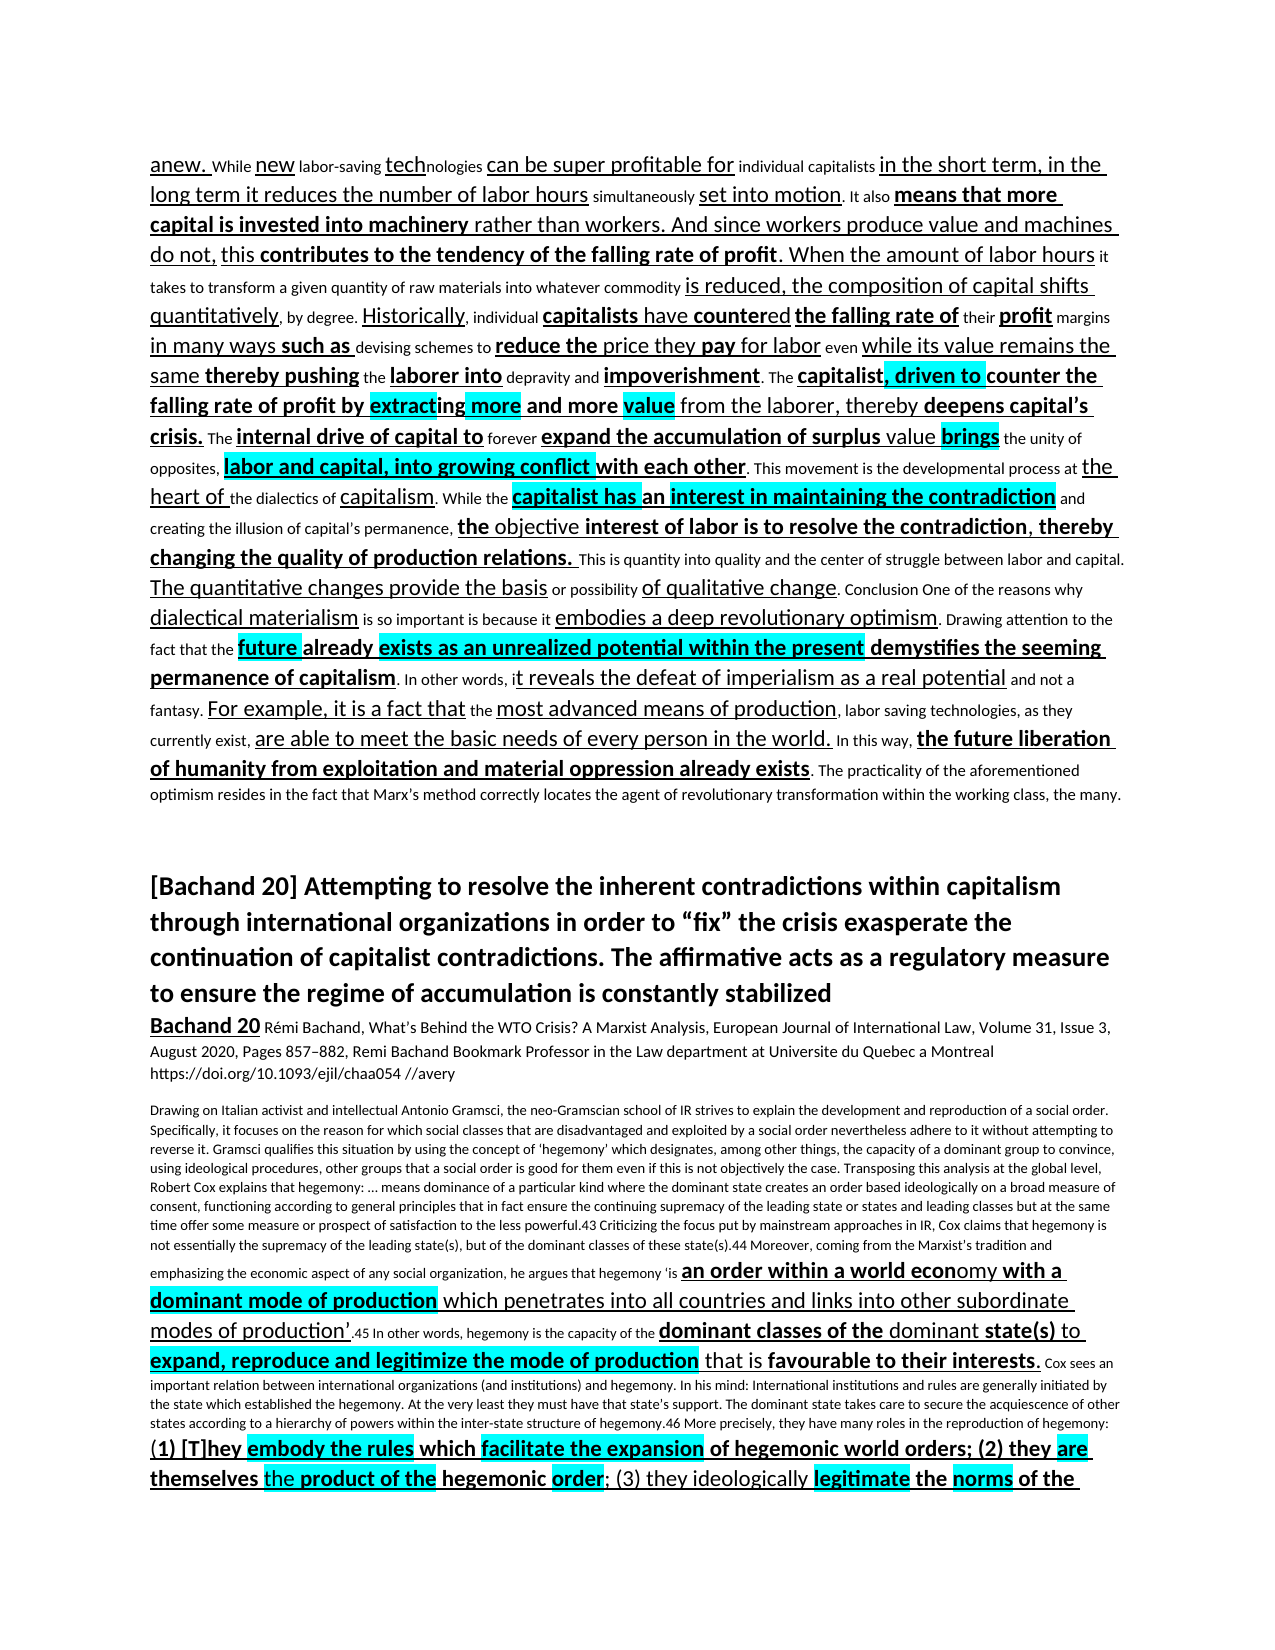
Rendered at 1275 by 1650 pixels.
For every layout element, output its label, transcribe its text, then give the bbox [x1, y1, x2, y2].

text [150, 150, 1125, 804]
text Bachand 20 Rémi Bachand, What’s Behind the WTO Crisis? A Marxist Analysis, European Journal of International Law, Volume 31, Issue 3, August 2020, Pages 857–882, Remi Bachand Bookmark Professor in the Law department at Universite du Quebec a Montreal https://doi.org/10.1093/ejil/chaa054 //avery [150, 1012, 1125, 1083]
subtitle [Bachand 20] Attempting to resolve the inherent contradictions within capitalism through international organizations in order to “fix” the crisis exasperate the continuation of capitalist contradictions. The affirmative acts as a regulatory measure to ensure the regime of accumulation is constantly stabilized [150, 869, 1125, 1009]
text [150, 1102, 1125, 1492]
